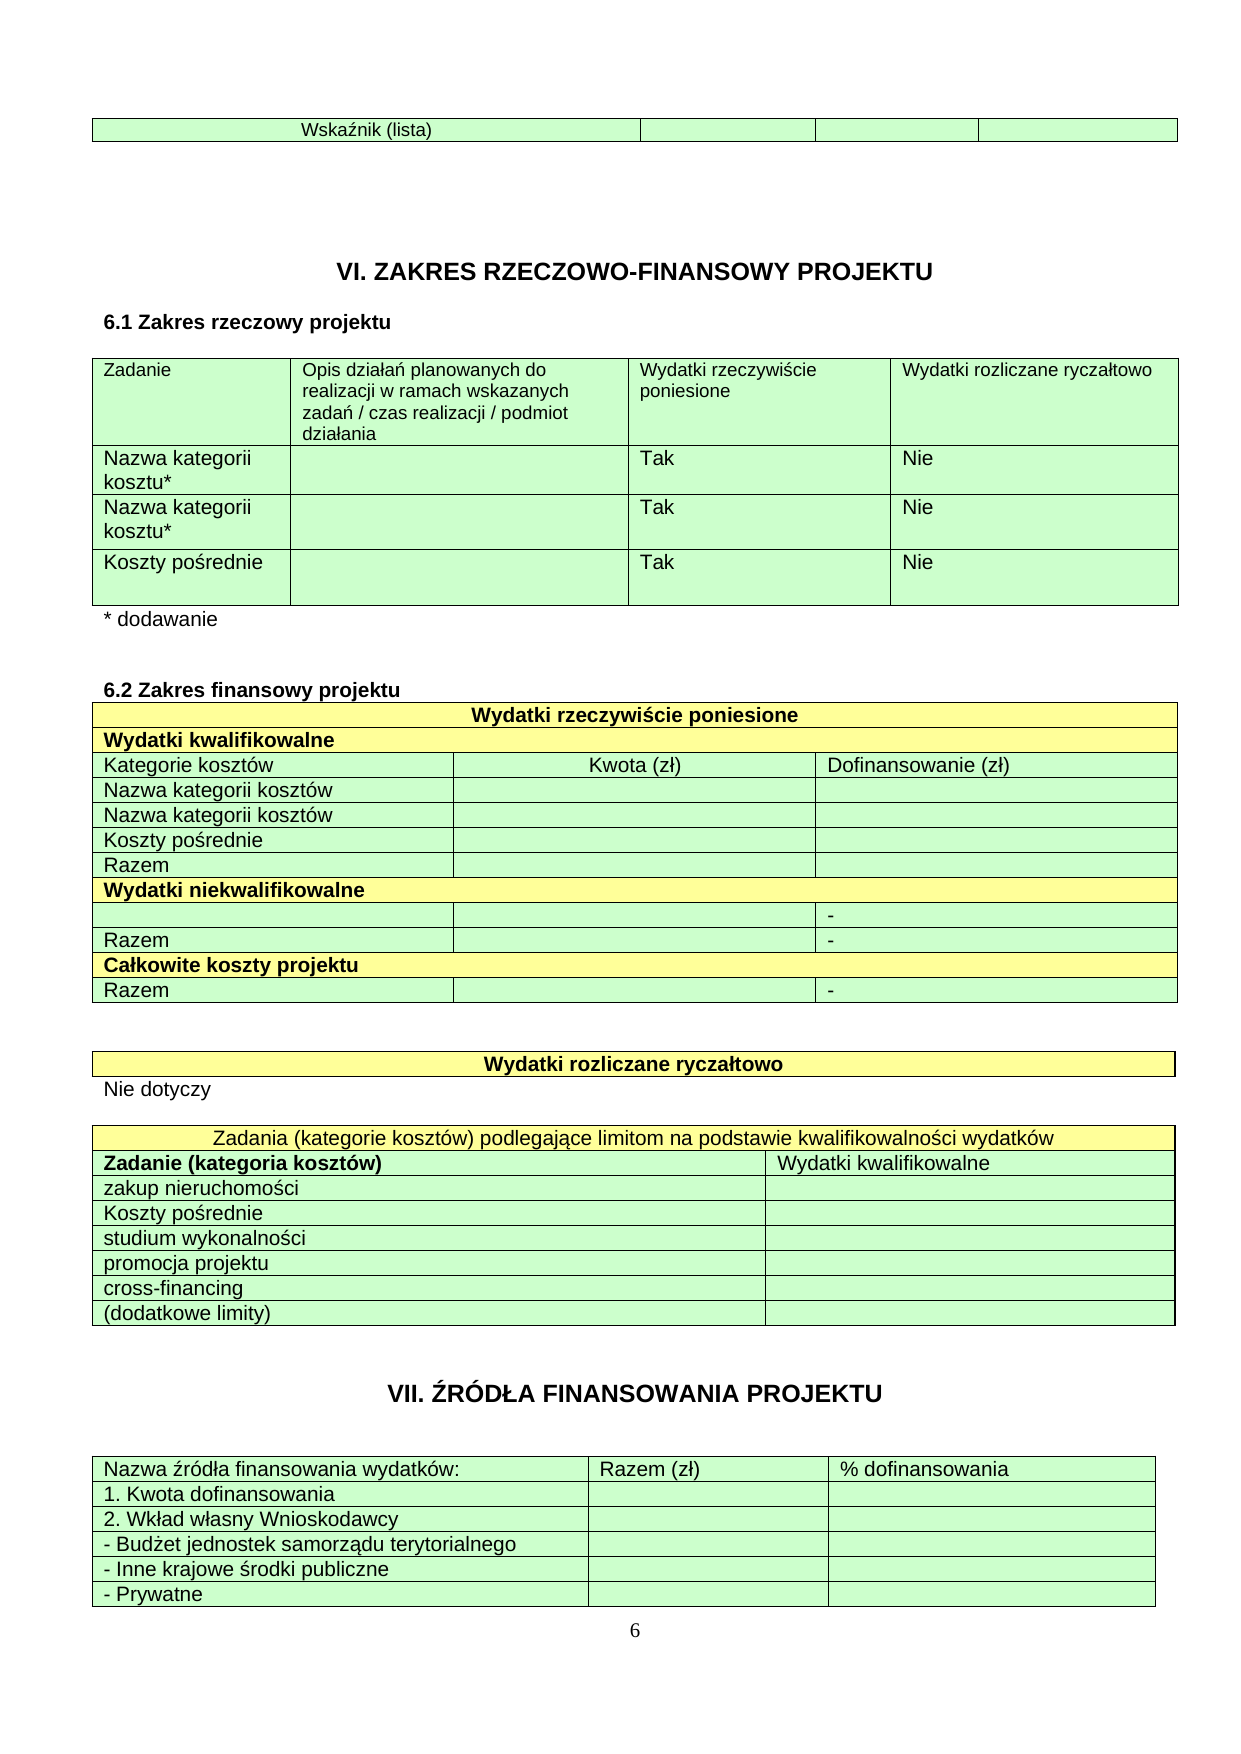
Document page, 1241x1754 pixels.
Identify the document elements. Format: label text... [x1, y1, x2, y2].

table_cell [766, 1301, 1174, 1325]
table_cell Nie [891, 446, 1178, 494]
table_cell [829, 1582, 1155, 1606]
table_cell Nie [891, 495, 1178, 549]
table_cell [454, 853, 815, 877]
table_cell zakup nieruchomości [93, 1176, 765, 1200]
table_cell [589, 1507, 828, 1531]
table_cell Nie [891, 550, 1178, 605]
table_cell [291, 446, 628, 494]
table_cell cross-financing [93, 1276, 765, 1300]
table_cell studium wykonalności [93, 1226, 765, 1250]
table_header Zadania (kategorie kosztów) podlegające limitom na podstawie kwalifikowalności wydatków [93, 1126, 1174, 1150]
table_cell promocja projektu [93, 1251, 765, 1275]
table_cell [766, 1176, 1174, 1200]
table_cell Całkowite koszty projektu [93, 953, 1177, 977]
table_cell Tak [629, 495, 890, 549]
table_header Wydatki rozliczane ryczałtowo [93, 1052, 1174, 1076]
table_cell - Prywatne [93, 1582, 588, 1606]
text VII. ŹRÓDŁA FINANSOWANIA PROJEKTU [103, 1379, 1166, 1408]
table_cell - [816, 903, 1177, 927]
table_cell [589, 1532, 828, 1556]
table_cell [589, 1582, 828, 1606]
table_cell Kwota (zł) [454, 753, 815, 777]
text 6.2 Zakres finansowy projektu [103, 678, 1166, 702]
table_cell Koszty pośrednie [93, 1201, 765, 1225]
table_cell [766, 1226, 1174, 1250]
table_cell [454, 903, 815, 927]
table_cell [816, 778, 1177, 802]
table_cell Razem [93, 853, 453, 877]
table_cell [766, 1201, 1174, 1225]
table_header Wydatki rzeczywiście poniesione [93, 703, 1177, 727]
table_cell Razem [93, 928, 453, 952]
table_cell Nazwa kategorii kosztu* [93, 446, 290, 494]
table_cell - Budżet jednostek samorządu terytorialnego [93, 1532, 588, 1556]
table_cell Koszty pośrednie [93, 550, 290, 605]
table_cell [829, 1507, 1155, 1531]
table_cell [829, 1482, 1155, 1506]
table_cell [454, 978, 815, 1002]
table_cell [93, 903, 453, 927]
table_cell [291, 550, 628, 605]
table_cell [816, 119, 978, 141]
table_cell [291, 495, 628, 549]
table_cell - Inne krajowe środki publiczne [93, 1557, 588, 1581]
table_cell Wydatki kwalifikowalne [93, 728, 1177, 752]
table_cell [454, 803, 815, 827]
table_cell [454, 828, 815, 852]
table_cell [816, 803, 1177, 827]
table_cell Wydatki niekwalifikowalne [93, 878, 1177, 902]
table_cell Nazwa kategorii kosztu* [93, 495, 290, 549]
table_header Wydatki rozliczane ryczałtowo [891, 359, 1178, 445]
table_cell (dodatkowe limity) [93, 1301, 765, 1325]
table_cell - [816, 978, 1177, 1002]
table_cell Tak [629, 446, 890, 494]
table_header Zadanie [93, 359, 290, 445]
table_cell Kategorie kosztów [93, 753, 453, 777]
table_cell Wskaźnik (lista) [93, 119, 640, 141]
text VI. ZAKRES RZECZOWO-FINANSOWY PROJEKTU [103, 257, 1166, 286]
table_cell Nazwa kategorii kosztów [93, 803, 453, 827]
table_cell [766, 1276, 1174, 1300]
table_header Opis działań planowanych do realizacji w ramach wskazanych zadań / czas realizacji / podmiot działania [291, 359, 628, 445]
text Nie dotyczy [103, 1077, 1166, 1101]
table_cell [829, 1532, 1155, 1556]
table_cell 1. Kwota dofinansowania [93, 1482, 588, 1506]
table_header Nazwa źródła finansowania wydatków: [93, 1457, 588, 1481]
table_cell Dofinansowanie (zł) [816, 753, 1177, 777]
table_cell [641, 119, 815, 141]
table_cell [589, 1557, 828, 1581]
table_cell [589, 1482, 828, 1506]
table_cell [829, 1557, 1155, 1581]
table_cell [454, 778, 815, 802]
text * dodawanie [103, 606, 1166, 630]
table_cell 2. Wkład własny Wnioskodawcy [93, 1507, 588, 1531]
table_cell - [816, 928, 1177, 952]
table_cell [766, 1251, 1174, 1275]
table_cell Zadanie (kategoria kosztów) [93, 1151, 765, 1175]
table_cell [979, 119, 1177, 141]
table_cell Koszty pośrednie [93, 828, 453, 852]
table_cell [454, 928, 815, 952]
text 6.1 Zakres rzeczowy projektu [103, 309, 1166, 333]
table_cell Wydatki kwalifikowalne [766, 1151, 1174, 1175]
table_cell [816, 828, 1177, 852]
table_cell Nazwa kategorii kosztów [93, 778, 453, 802]
table_header Wydatki rzeczywiście poniesione [629, 359, 890, 445]
table_cell Razem [93, 978, 453, 1002]
table_cell [816, 853, 1177, 877]
table_header Razem (zł) [589, 1457, 828, 1481]
table_header % dofinansowania [829, 1457, 1155, 1481]
table_cell Tak [629, 550, 890, 605]
